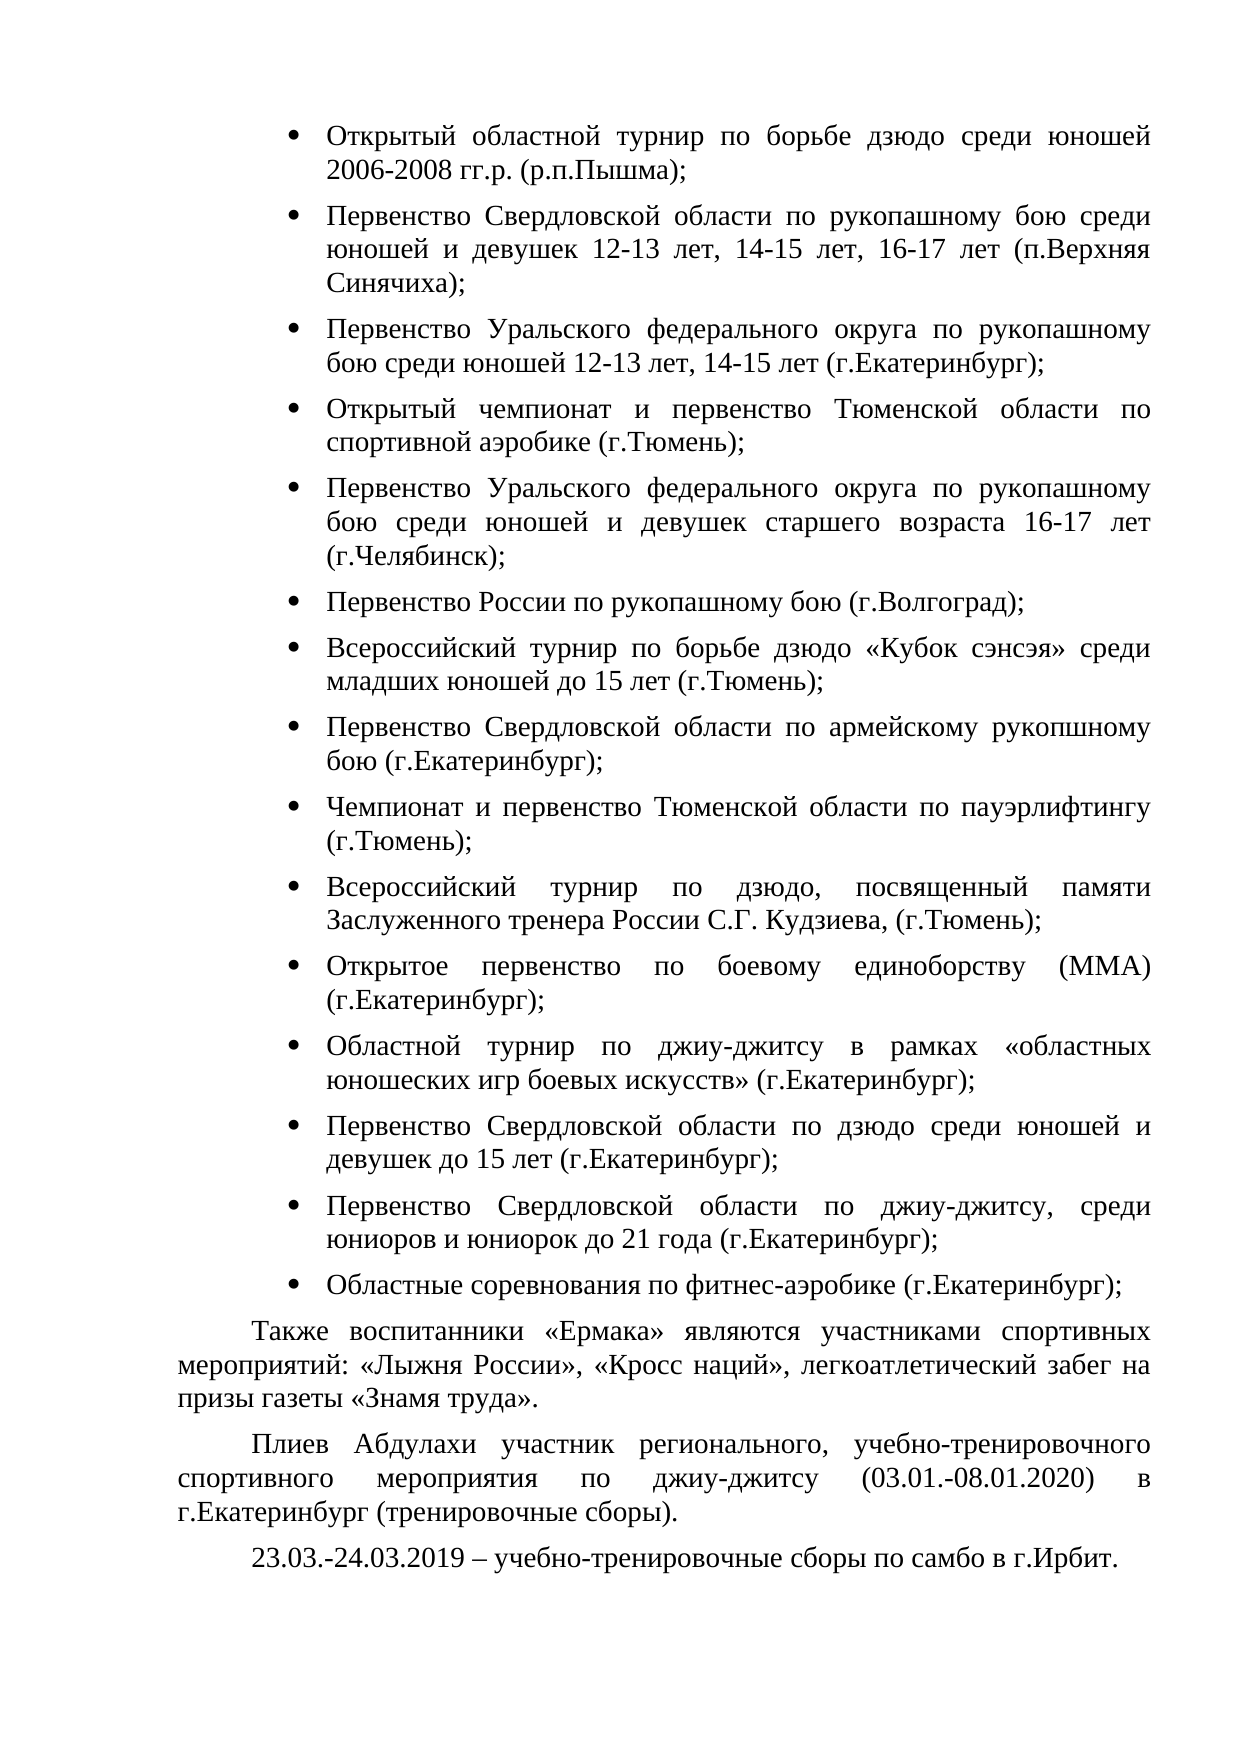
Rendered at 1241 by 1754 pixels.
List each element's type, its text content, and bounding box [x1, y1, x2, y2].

list Первенство России по рукопашному бою (г.Волгоград); [288, 584, 1152, 617]
list Открытое первенство по боевому единоборству (ММА) (г.Екатеринбург); [288, 948, 1152, 1016]
list Первенство Уральского федерального округа по рукопашному бою среди юношей и девушек старшего возраста 16-17 лет (г.Челябинск); [288, 470, 1152, 571]
text 23.03.-24.03.2019 – учебно-тренировочные сборы по самбо в г.Ирбит. [177, 1540, 1152, 1573]
list Чемпионат и первенство Тюменской области по пауэрлифтингу (г.Тюмень); [288, 789, 1152, 856]
text Плиев Абдулахи участник регионального, учебно-тренировочного спортивного мероприятия по джиу-джитсу (03.01.-08.01.2020) в г.Екатеринбург (тренировочные сборы). [177, 1427, 1152, 1527]
list Первенство Свердловской области по рукопашному бою среди юношей и девушек 12-13 лет, 14-15 лет, 16-17 лет (п.Верхняя Синячиха); [288, 198, 1152, 298]
list Первенство Свердловской области по дзюдо среди юношей и девушек до 15 лет (г.Екатеринбург); [288, 1108, 1152, 1175]
list Первенство Свердловской области по джиу-джитсу, среди юниоров и юниорок до 21 года (г.Екатеринбург); [288, 1188, 1152, 1255]
text Также воспитанники «Ермака» являются участниками спортивных мероприятий: «Лыжня России», «Кросс наций», легкоатлетический забег на призы газеты «Знамя труда». [177, 1313, 1152, 1414]
list Всероссийский турнир по борьбе дзюдо «Кубок сэнсэя» среди младших юношей до 15 лет (г.Тюмень); [288, 630, 1152, 697]
list Областной турнир по джиу-джитсу в рамках «областных юношеских игр боевых искусств» (г.Екатеринбург); [288, 1028, 1152, 1095]
list Областные соревнования по фитнес-аэробике (г.Екатеринбург); [288, 1267, 1152, 1301]
list Открытый чемпионат и первенство Тюменской области по спортивной аэробике (г.Тюмень); [288, 391, 1152, 458]
list Открытый областной турнир по борьбе дзюдо среди юношей 2006-2008 гг.р. (р.п.Пышма); [288, 118, 1152, 185]
list Всероссийский турнир по дзюдо, посвященный памяти Заслуженного тренера России С.Г. Кудзиева, (г.Тюмень); [288, 869, 1152, 936]
list Первенство Свердловской области по армейскому рукопшному бою (г.Екатеринбург); [288, 709, 1152, 777]
list Первенство Уральского федерального округа по рукопашному бою среди юношей 12-13 лет, 14-15 лет (г.Екатеринбург); [288, 311, 1152, 378]
